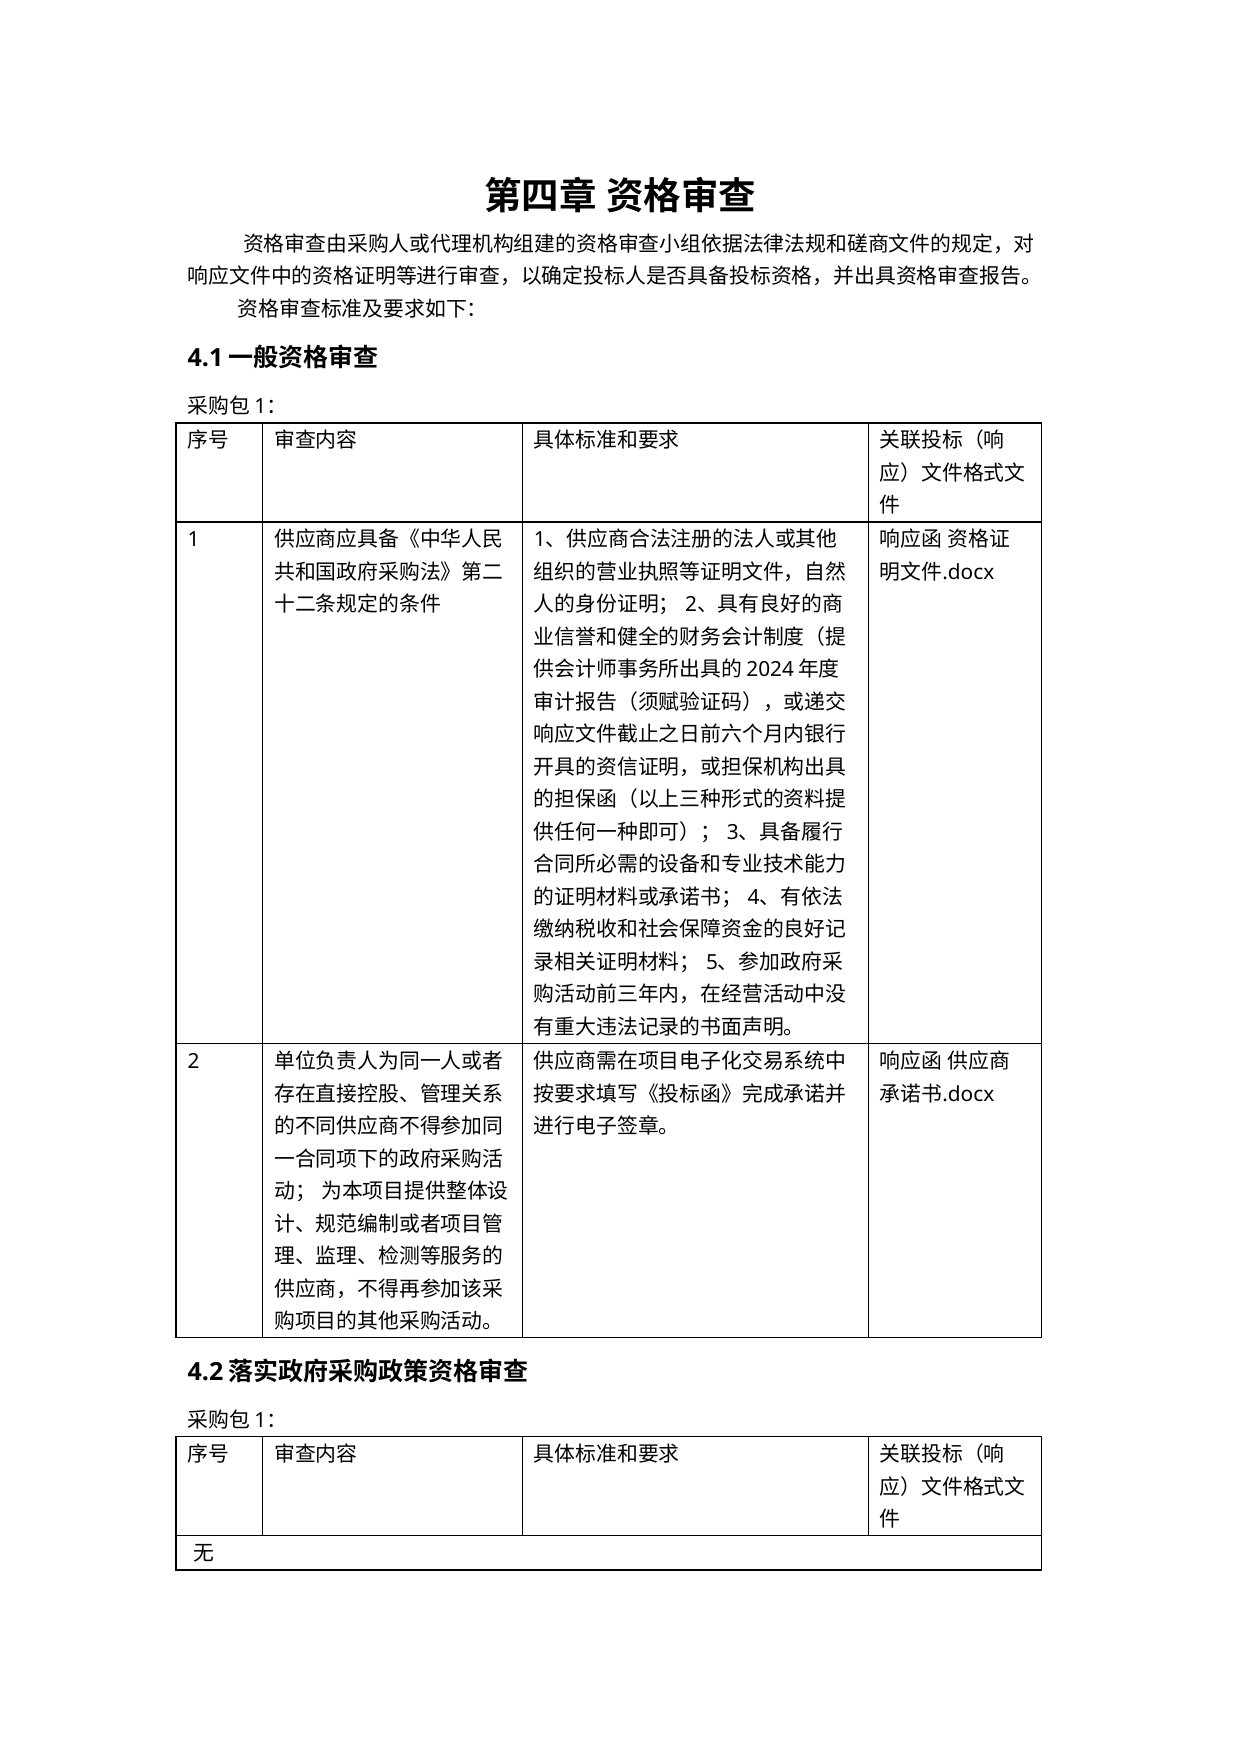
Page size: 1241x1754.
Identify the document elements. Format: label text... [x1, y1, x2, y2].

table_cell 2 [177, 1044, 262, 1337]
table_cell 1、供应商合法注册的法人或其他组织的营业执照等证明文件，自然人的身份证明； 2、具有良好的商业信誉和健全的财务会计制度（提供会计师事务所出具的2024年度审计报告（须赋验证码），或递交响应文件截止之日前六个月内银行开具的资信证明，或担保机构出具的担保函（以上三种形式的资料提供任何一种即可）； 3、具备履行合同所必需的设备和专业技术能力的证明材料或承诺书； 4、有依法缴纳税收和社会保障资金的良好记录相关证明材料； 5、参加政府采购活动前三年内，在经营活动中没有重大违法记录的书面声明。 [523, 523, 868, 1043]
text 采购包1： [187, 1403, 1053, 1436]
text 资格审查由采购人或代理机构组建的资格审查小组依据法律法规和磋商文件的规定，对响应文件中的资格证明等进行审查，以确定投标人是否具备投标资格，并出具资格审查报告。 [187, 227, 1053, 292]
table_cell 供应商应具备《中华人民共和国政府采购法》第二十二条规定的条件 [263, 523, 522, 1043]
table_cell 1 [177, 523, 262, 1043]
text 第四章 资格审查 [187, 162, 1053, 227]
table_header 审查内容 [263, 1437, 522, 1535]
table_cell 供应商需在项目电子化交易系统中按要求填写《投标函》完成承诺并进行电子签章。 [523, 1044, 868, 1337]
text 资格审查标准及要求如下： [187, 292, 1053, 324]
table_cell 无 [177, 1536, 1041, 1569]
text 4.2落实政府采购政策资格审查 [187, 1338, 1053, 1403]
table_cell 单位负责人为同一人或者存在直接控股、管理关系的不同供应商不得参加同一合同项下的政府采购活动； 为本项目提供整体设计、规范编制或者项目管理、监理、检测等服务的供应商，不得再参加该采购项目的其他采购活动。 [263, 1044, 522, 1337]
table_cell 响应函 供应商承诺书.docx [869, 1044, 1041, 1337]
table_header 关联投标（响应）文件格式文件 [869, 1437, 1041, 1535]
table_header 序号 [177, 424, 262, 521]
table_header 关联投标（响应）文件格式文件 [869, 424, 1041, 521]
table_header 具体标准和要求 [523, 424, 868, 521]
table_header 具体标准和要求 [523, 1437, 868, 1535]
text 采购包1： [187, 389, 1053, 422]
text 4.1一般资格审查 [187, 324, 1053, 389]
table_header 审查内容 [263, 424, 522, 521]
table_cell 响应函 资格证明文件.docx [869, 523, 1041, 1043]
table_header 序号 [177, 1437, 262, 1535]
